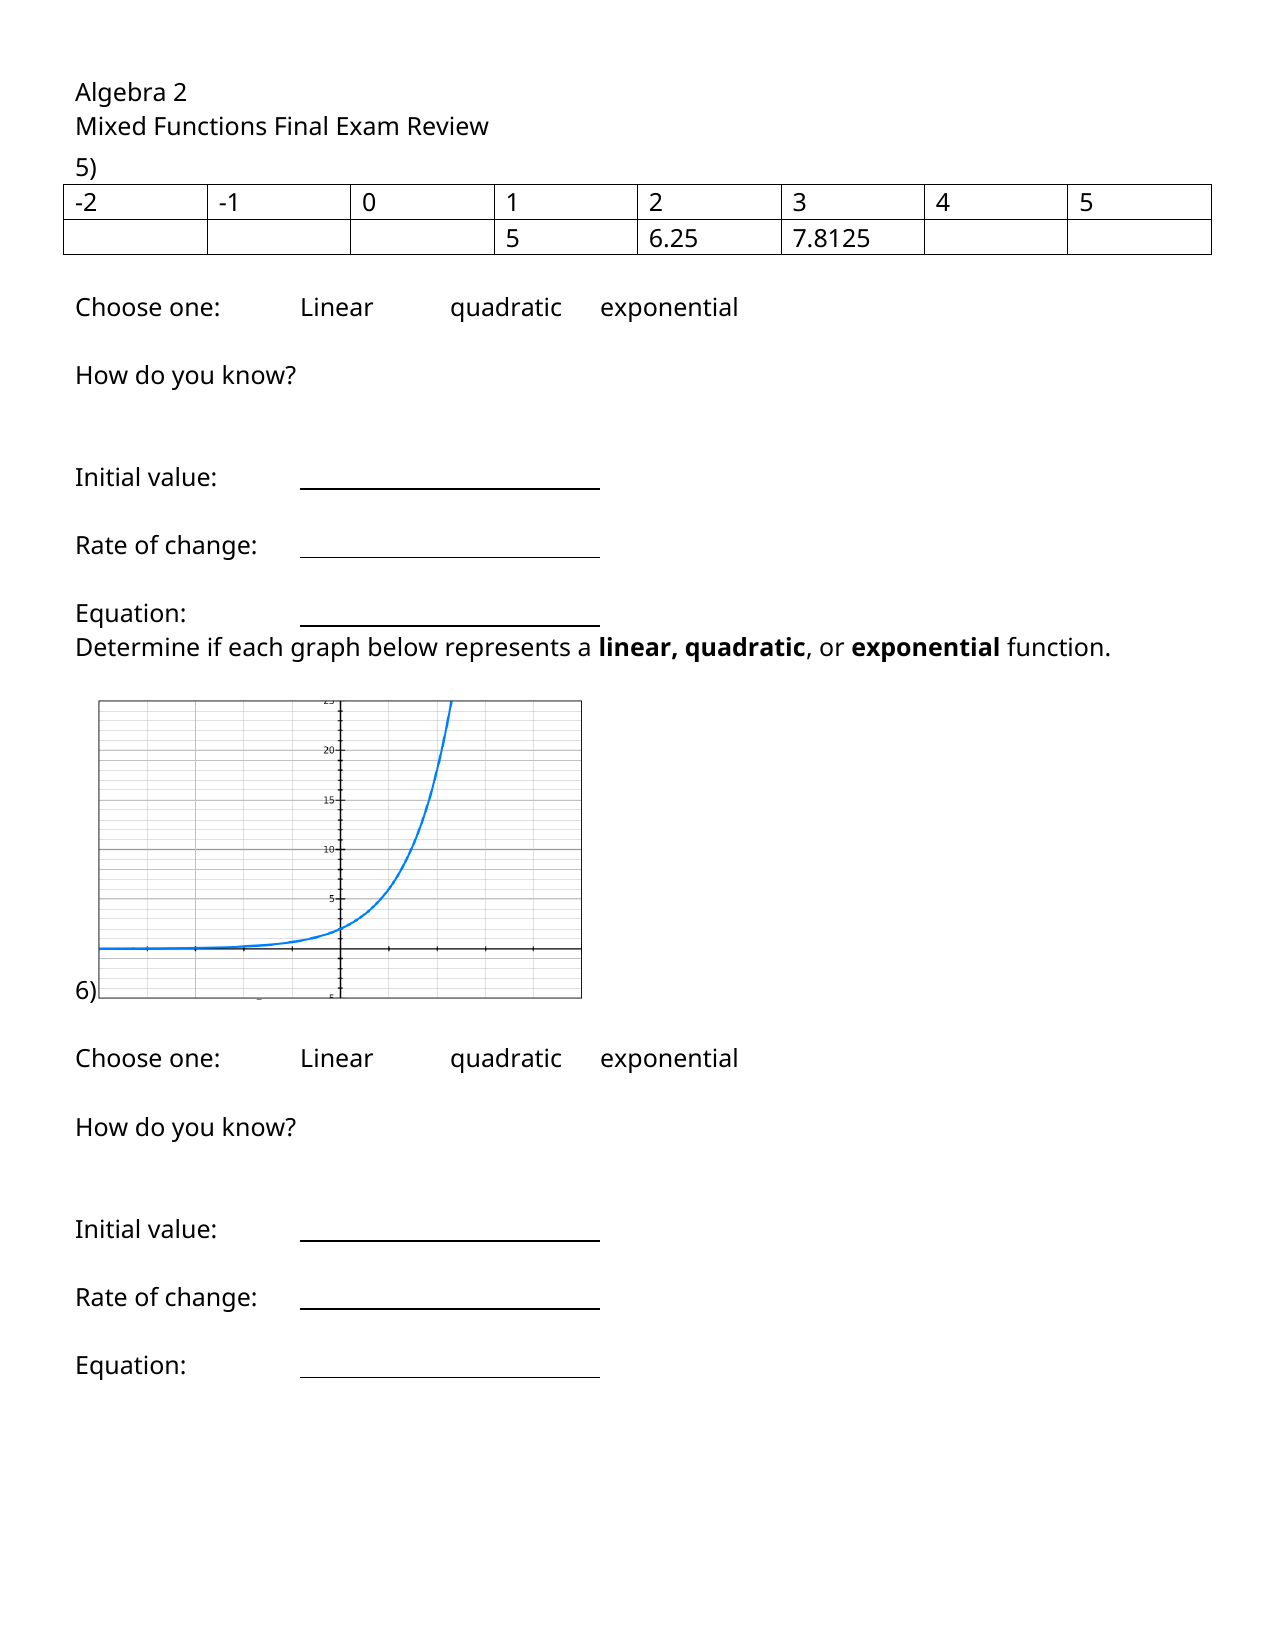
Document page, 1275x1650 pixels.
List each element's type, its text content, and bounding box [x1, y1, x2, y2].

text Initial value: [75, 1211, 1200, 1246]
text Choose one: Linear quadratic exponential [75, 1041, 1200, 1075]
picture [96, 698, 584, 1000]
table_cell [351, 220, 494, 254]
table_cell 6.25 [638, 220, 781, 254]
text 5) [75, 150, 1200, 184]
table_cell [925, 220, 1067, 254]
text Rate of change: [75, 528, 1200, 562]
text How do you know? [75, 357, 1200, 392]
text Equation: [75, 1348, 1200, 1382]
table_header 5 [1068, 185, 1211, 219]
table_cell [64, 220, 207, 254]
table_header 2 [638, 185, 781, 219]
table_header 3 [782, 185, 924, 219]
text Determine if each graph below represents a linear, quadratic, or exponential function. [75, 630, 1200, 664]
table_cell 5 [495, 220, 637, 254]
text How do you know? [75, 1109, 1200, 1143]
table_header 0 [351, 185, 494, 219]
text Initial value: [75, 460, 1200, 494]
table_cell [1068, 220, 1211, 254]
table_header -1 [208, 185, 350, 219]
table_cell 7.8125 [782, 220, 924, 254]
text Choose one: Linear quadratic exponential [75, 289, 1200, 323]
table_cell [208, 220, 350, 254]
text Equation: [75, 596, 1200, 630]
table_header 1 [495, 185, 637, 219]
table_header -2 [64, 185, 207, 219]
text Rate of change: [75, 1279, 1200, 1314]
table_header 4 [925, 185, 1067, 219]
